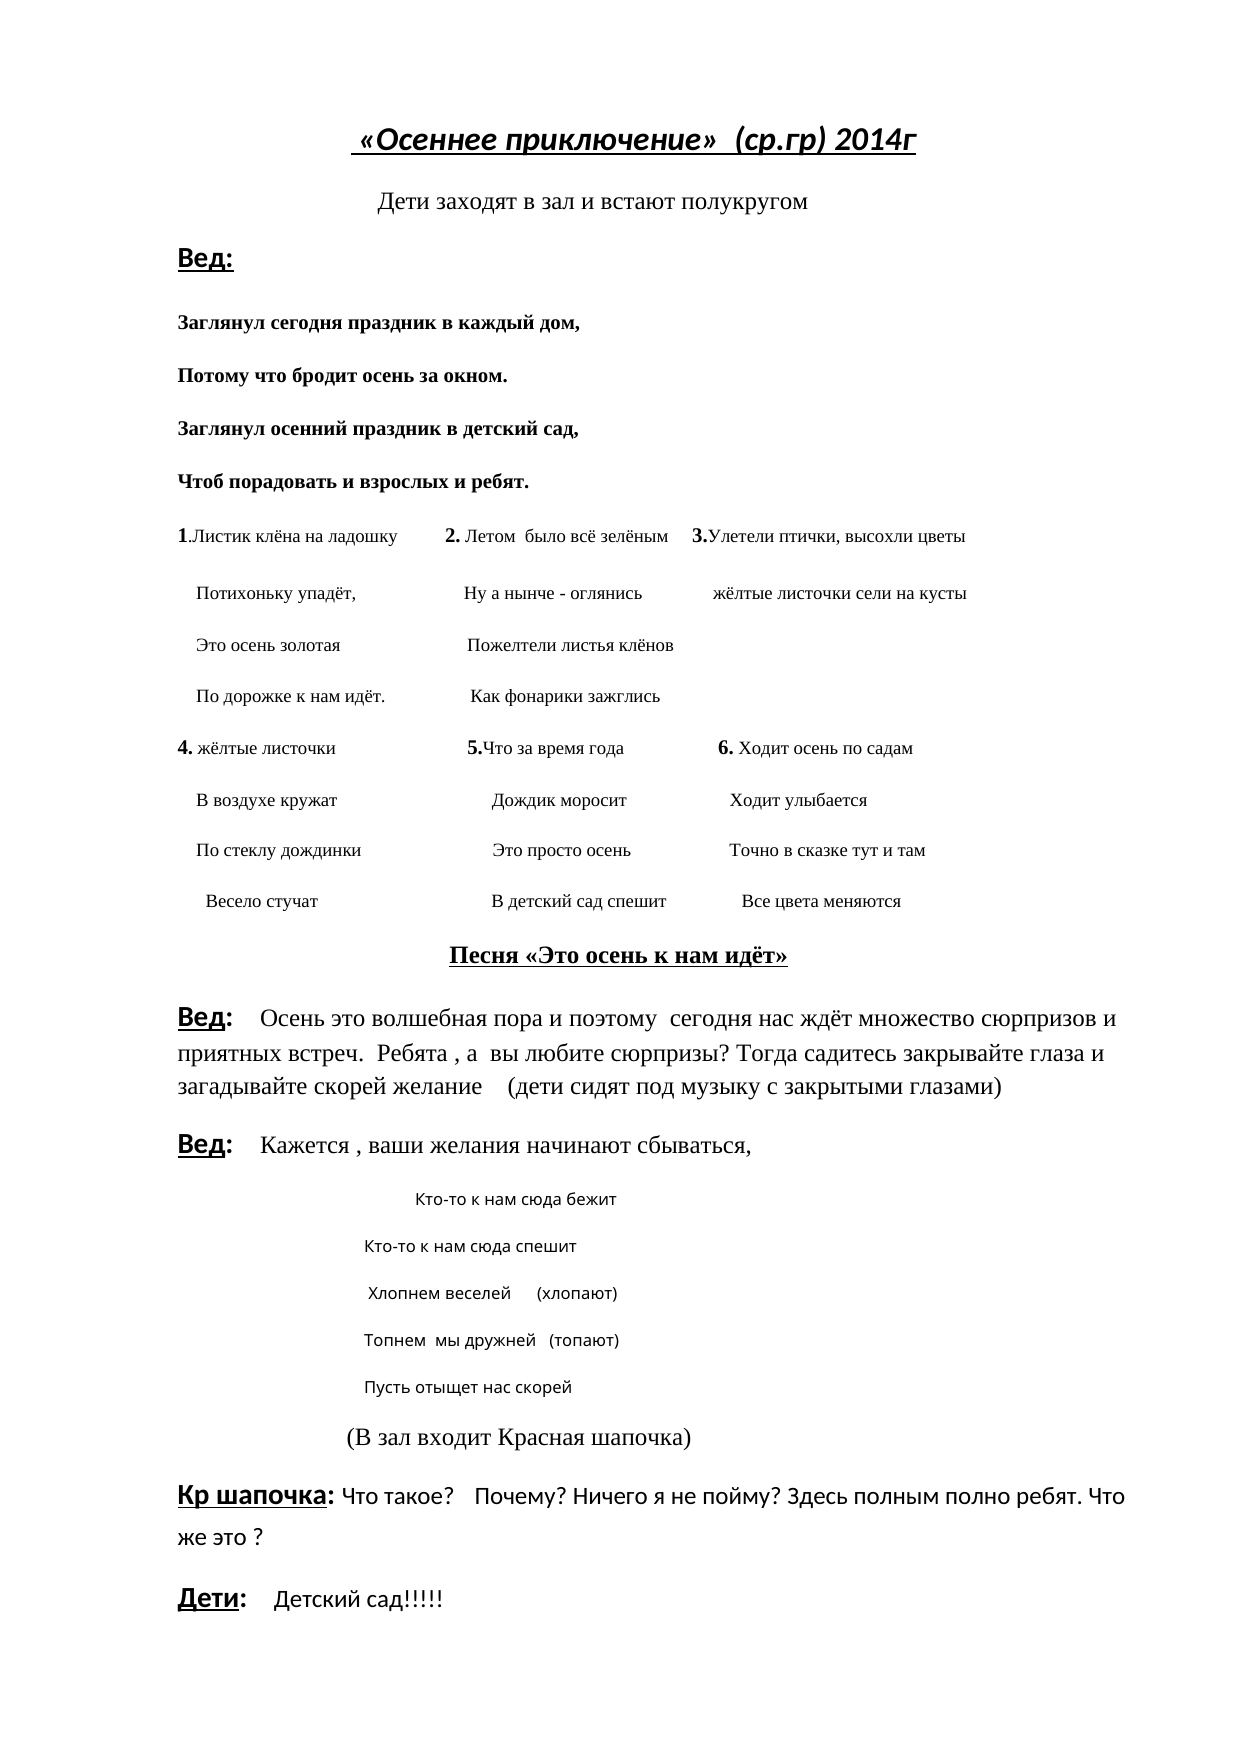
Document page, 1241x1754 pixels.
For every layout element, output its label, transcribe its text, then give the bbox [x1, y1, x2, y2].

text Потихоньку упадёт, Ну а нынче - оглянись жёлтые листочки сели на кусты [177, 576, 1152, 604]
text Дети: Детский сад!!!!! [177, 1579, 1152, 1614]
text По дорожке к нам идёт. Как фонарики зажглись [177, 684, 1152, 706]
text (В зал входит Красная шапочка) [177, 1422, 1152, 1451]
text Пусть отыщет нас скорей [177, 1376, 1152, 1398]
text Заглянул осенний праздник в детский сад, [177, 416, 1152, 440]
text Чтоб порадовать и взрослых и ребят. [177, 469, 1152, 493]
text 1.Листик клёна на ладошку 2. Летом было всё зелёным 3.Улетели птички, высохли цветы [177, 523, 1152, 547]
text Это осень золотая Пожелтели листья клёнов [177, 634, 1152, 655]
text В воздухе кружат Дождик моросит Ходит улыбается [177, 788, 1152, 810]
text Песня «Это осень к нам идёт» [177, 941, 1152, 969]
text По стеклу дождинки Это просто осень Точно в сказке тут и там [177, 839, 1152, 861]
text Топнем мы дружней (топают) [177, 1329, 1152, 1351]
text Дети заходят в зал и встают полукругом [177, 186, 1152, 214]
text Кто-то к нам сюда бежит [177, 1187, 1152, 1210]
text «Осеннее приключение» (ср.гр) 2014г [177, 118, 1152, 159]
text Вед: Осень это волшебная пора и поэтому сегодня нас ждёт множество сюрпризов и приятных встреч. Ребята , а вы любите сюрпризы? Тогда садитесь закрывайте глаза и загадывайте скорей желание (дети сидят под музыку с закрытыми глазами) [177, 998, 1152, 1100]
text Кр шапочка: Что такое? Почему? Ничего я не пойму? Здесь полным полно ребят. Что же это ? [177, 1476, 1152, 1553]
text Заглянул сегодня праздник в каждый дом, [177, 310, 1152, 334]
text Весело стучат В детский сад спешит Все цвета меняются [177, 890, 1152, 911]
text Вед: Кажется , ваши желания начинают сбываться, [177, 1125, 1152, 1161]
text Потому что бродит осень за окном. [177, 363, 1152, 387]
text Вед: [177, 239, 1152, 275]
text Кто-то к нам сюда спешит [177, 1235, 1152, 1258]
text 4. жёлтые листочки 5.Что за время года 6. Ходит осень по садам [177, 735, 1152, 759]
text Хлопнем веселей (хлопают) [177, 1282, 1152, 1304]
